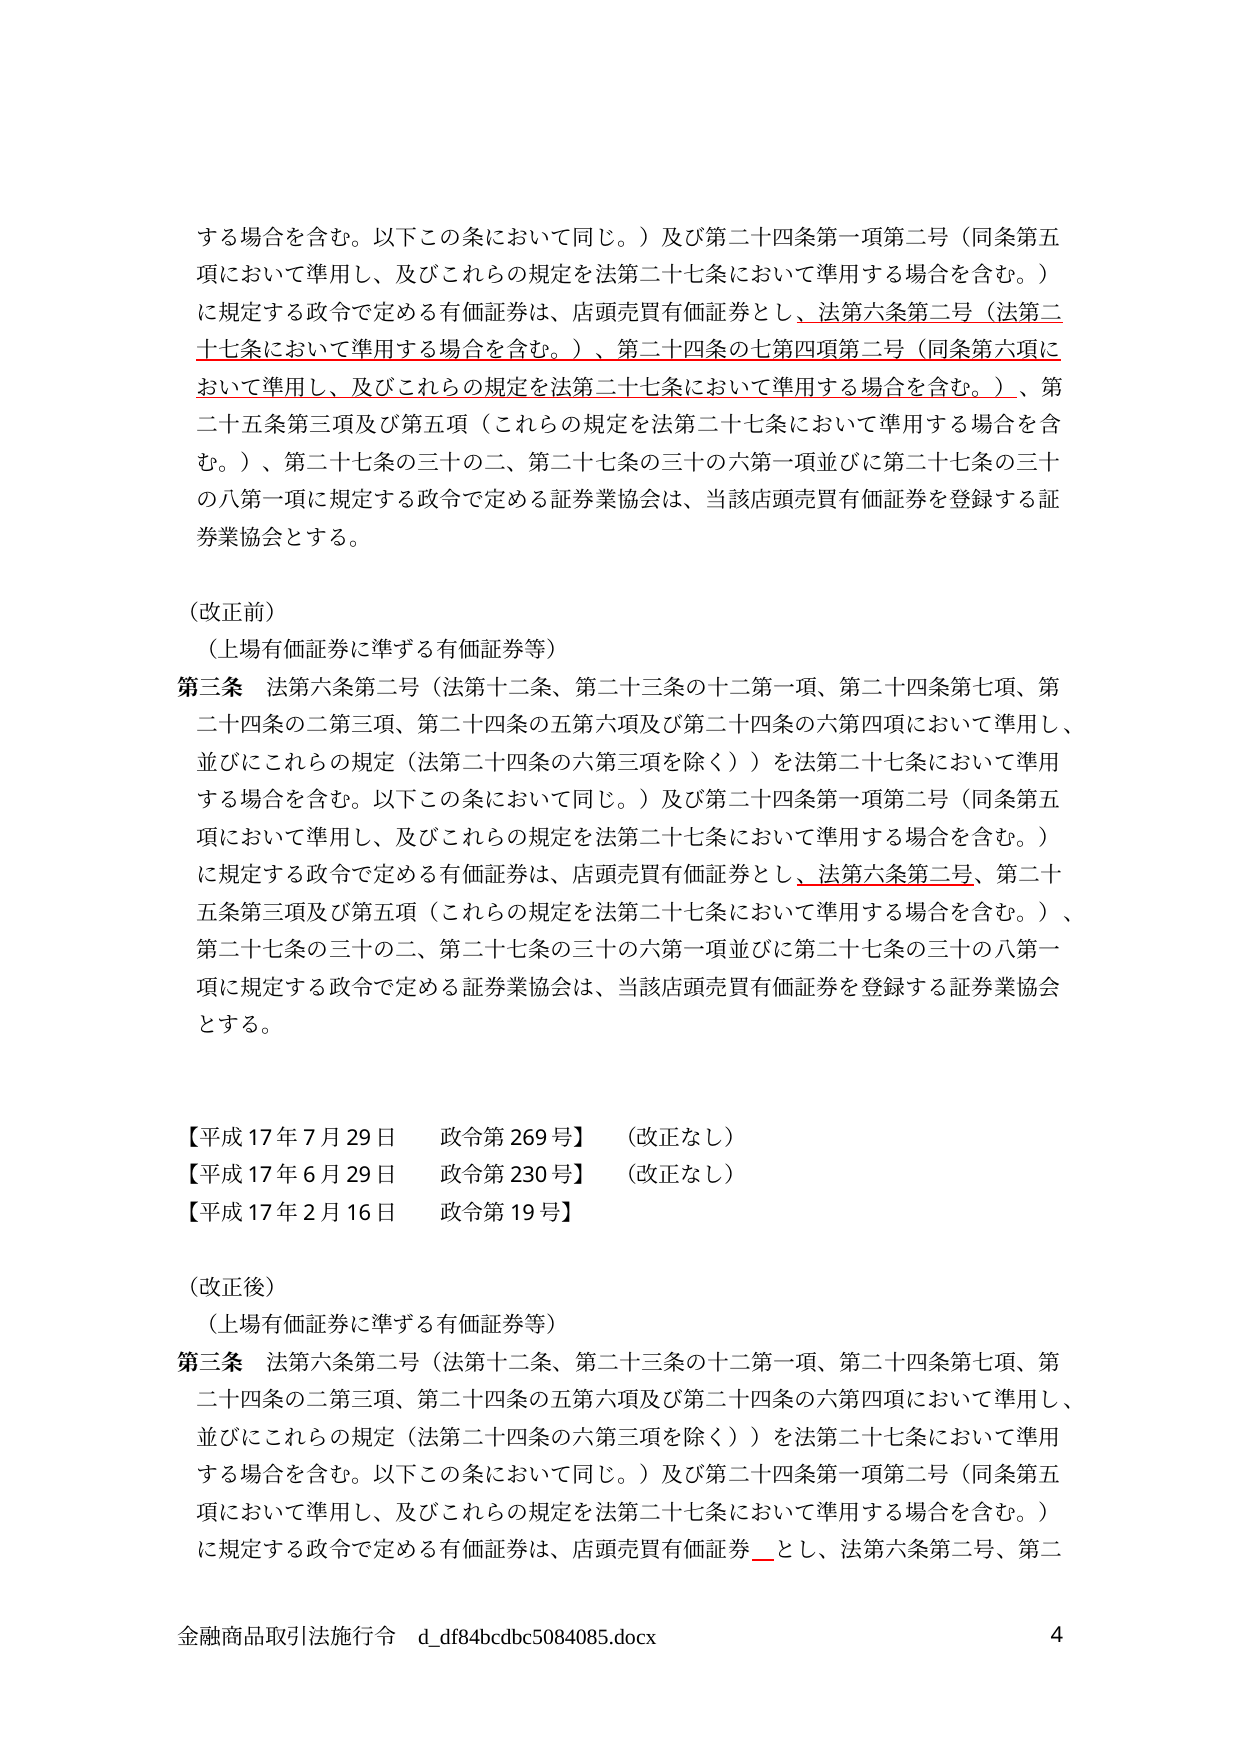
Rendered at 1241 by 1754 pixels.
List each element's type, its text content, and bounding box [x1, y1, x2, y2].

text （上場有価証券に準ずる有価証券等） [196, 629, 1063, 667]
text （改正前） [177, 592, 1063, 629]
text （改正後） [177, 1267, 1063, 1304]
text 【平成17年7月29日 政令第269号】 （改正なし） [177, 1117, 1063, 1154]
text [177, 217, 1063, 554]
text 【平成17年6月29日 政令第230号】 （改正なし） [177, 1154, 1063, 1192]
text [177, 1342, 1063, 1567]
text （上場有価証券に準ずる有価証券等） [196, 1304, 1063, 1342]
text 【平成17年2月16日 政令第19号】 [177, 1192, 1063, 1229]
